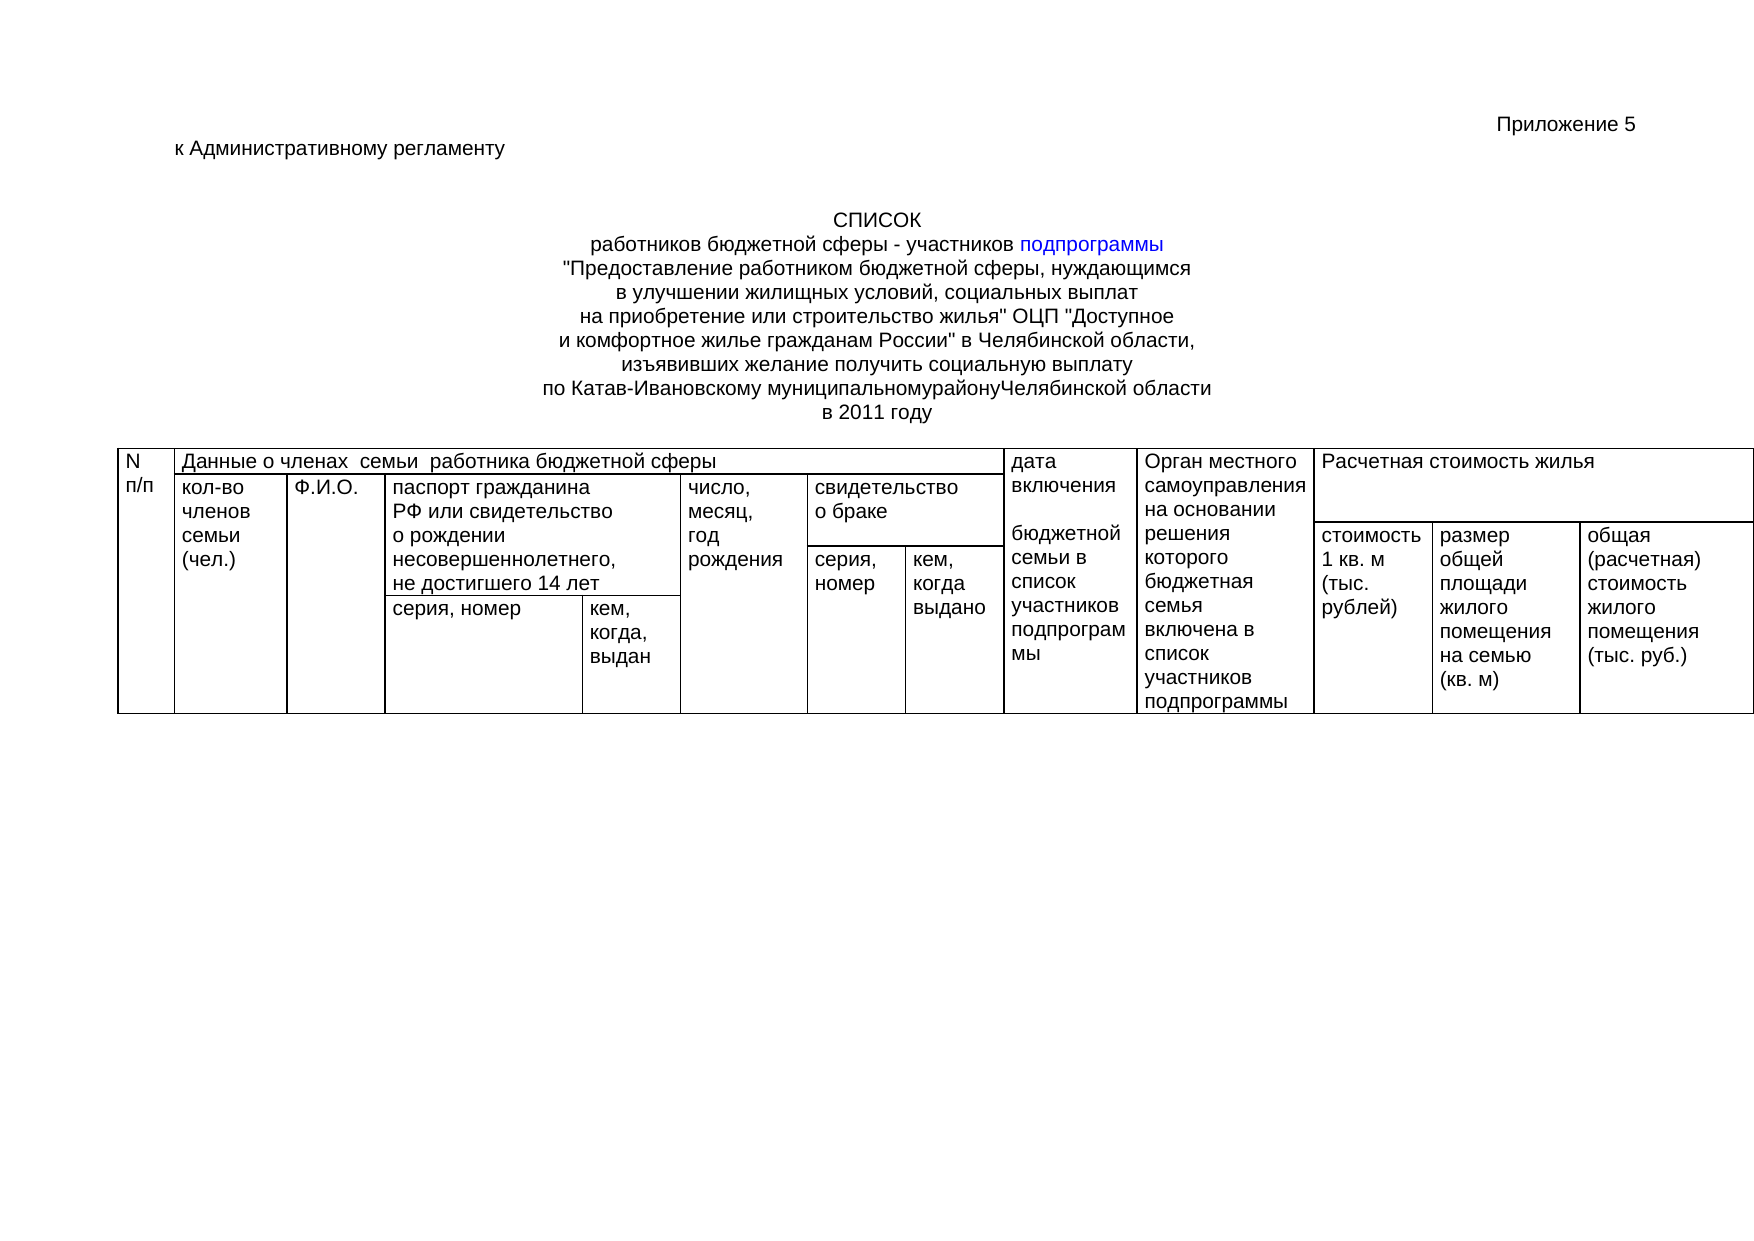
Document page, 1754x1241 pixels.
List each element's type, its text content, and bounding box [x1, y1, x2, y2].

table_cell кем, когда выдано [906, 547, 1003, 713]
table_header дата включения бюджетной семьи в список участников подпрограммы [1005, 449, 1136, 713]
table_cell Ф.И.О. [288, 475, 384, 713]
table_cell кем, когда, выдан [583, 596, 680, 713]
table_cell свидетельство о браке [808, 475, 1003, 545]
table_header Расчетная стоимость жилья [1315, 449, 1753, 521]
table_cell стоимость 1 кв. м (тыс. рублей) [1315, 523, 1432, 713]
table_cell общая (расчетная) стоимость жилого помещения (тыс. руб.) [1581, 523, 1753, 713]
table_header N п/п [119, 449, 174, 713]
table_header Орган местного самоуправления на основании решения которого бюджетная семья включена в список участников подпрограммы [1138, 449, 1313, 713]
text и комфортное жилье гражданам России" в Челябинской области, [118, 328, 1636, 352]
text по Катав-Ивановскому муниципальномурайонуЧелябинской области [118, 376, 1636, 400]
table_cell паспорт гражданина РФ или свидетельство о рождении несовершеннолетнего, не достигшего 14 лет [386, 475, 680, 594]
table_cell размер общей площади жилого помещения на семью (кв. м) [1433, 523, 1579, 713]
text к Административному регламенту [118, 136, 1636, 160]
text в 2011 году [118, 400, 1636, 424]
table_cell кол-во членов семьи (чел.) [175, 475, 286, 713]
table_cell число, месяц, год рождения [681, 475, 807, 713]
table_cell серия, номер [386, 596, 582, 713]
text СПИСОК [118, 208, 1636, 232]
text на приобретение или строительство жилья" ОЦП "Доступное [118, 304, 1636, 328]
table_header Данные о членах семьи работника бюджетной сферы [175, 449, 1003, 473]
text работников бюджетной сферы - участников подпрограммы [118, 232, 1636, 256]
text изъявивших желание получить социальную выплату [118, 352, 1636, 376]
table_cell серия, номер [808, 547, 905, 713]
text в улучшении жилищных условий, социальных выплат [118, 280, 1636, 304]
text "Предоставление работником бюджетной сферы, нуждающимся [118, 256, 1636, 280]
text Приложение 5 [118, 112, 1636, 136]
